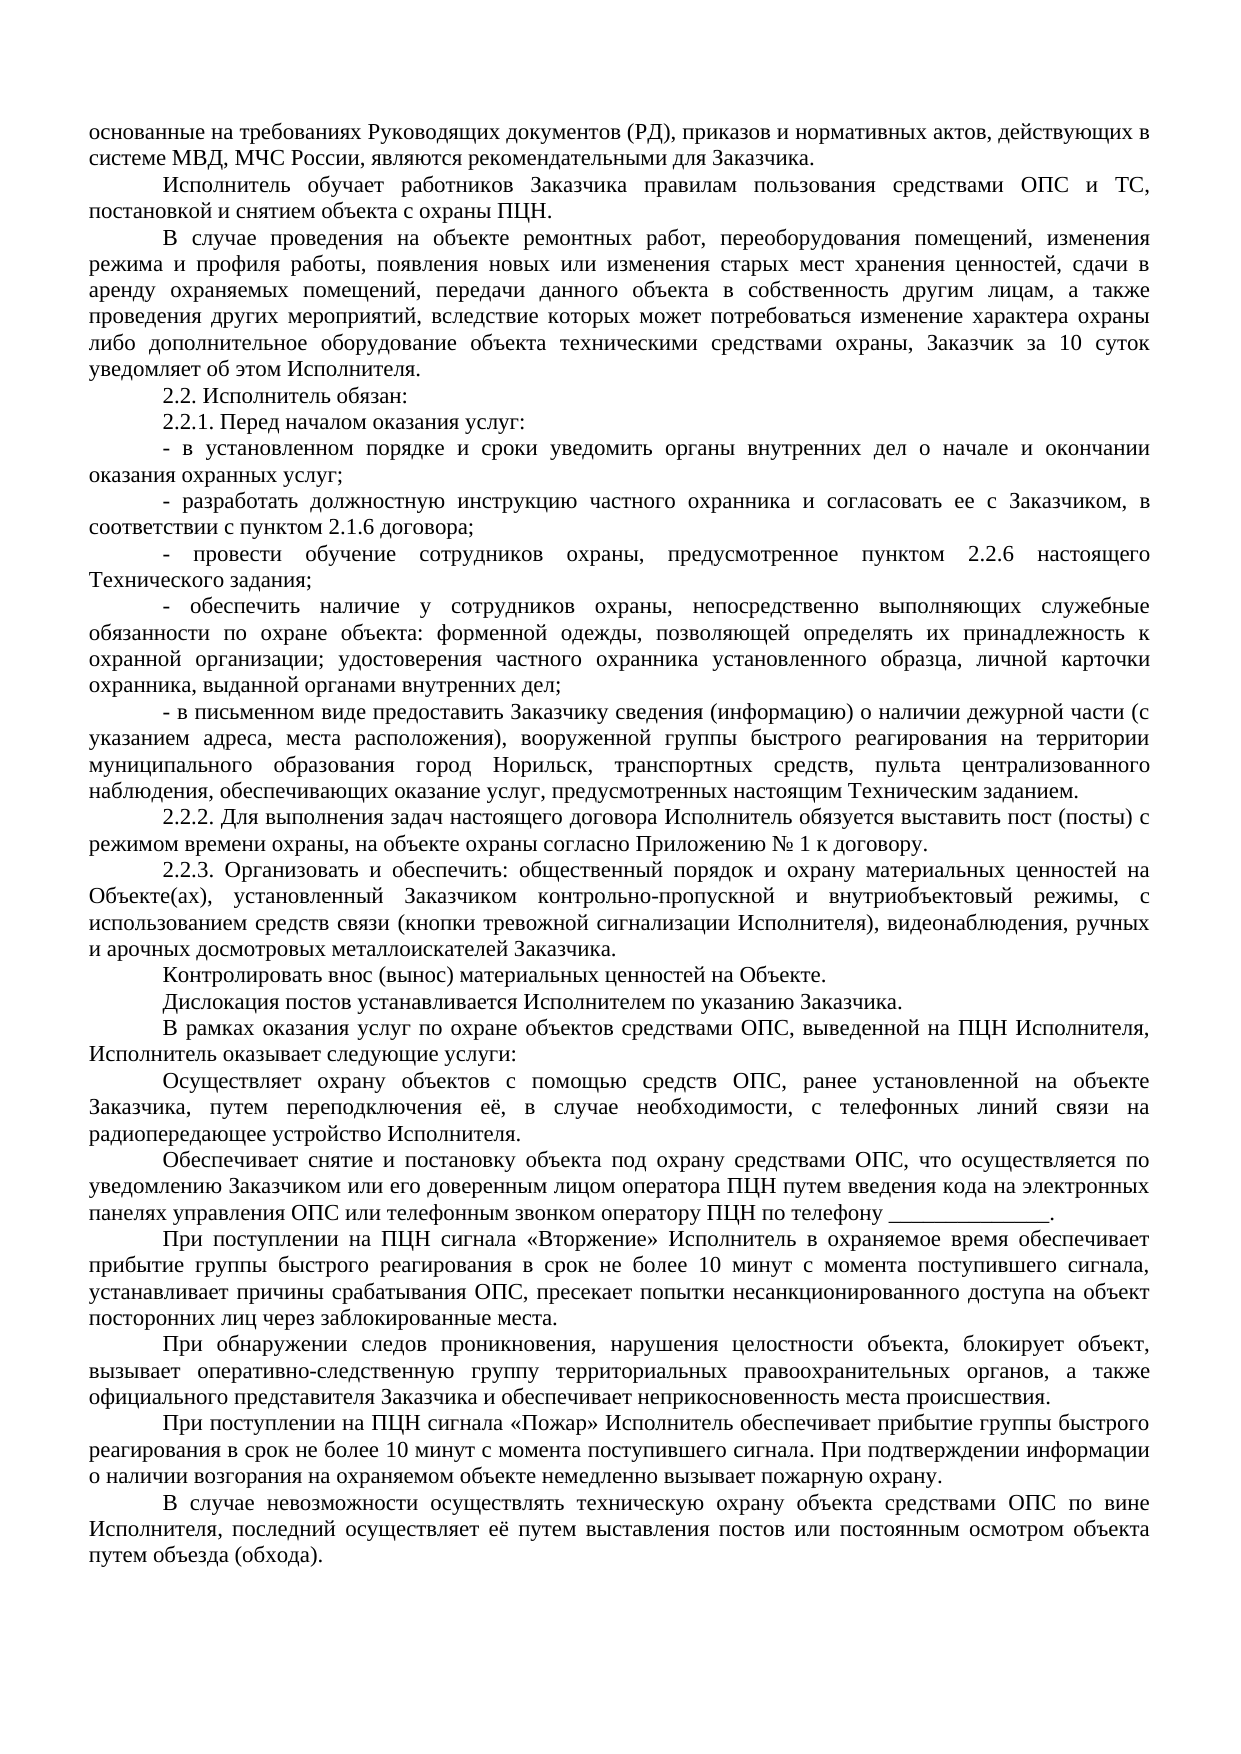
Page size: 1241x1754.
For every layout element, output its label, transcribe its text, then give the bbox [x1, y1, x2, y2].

text Осуществляет охрану объектов с помощью средств ОПС, ранее установленной на объекте Заказчика, путем переподключения её, в случае необходимости, с телефонных линий связи на радиопередающее устройство Исполнителя. [89, 1067, 1152, 1146]
text 2.2.3. Организовать и обеспечить: общественный порядок и охрану материальных ценностей на Объекте(ах), установленный Заказчиком контрольно-пропускной и внутриобъектовый режимы, с использованием средств связи (кнопки тревожной сигнализации Исполнителя), видеонаблюдения, ручных и арочных досмотровых металлоискателей Заказчика. [89, 856, 1152, 961]
text При обнаружении следов проникновения, нарушения целостности объекта, блокирует объект, вызывает оперативно-следственную группу территориальных правоохранительных органов, а также официального представителя Заказчика и обеспечивает неприкосновенность места происшествия. [89, 1330, 1152, 1409]
text В случае невозможности осуществлять техническую охрану объекта средствами ОПС по вине Исполнителя, последний осуществляет её путем выставления постов или постоянным осмотром объекта путем объезда (обхода). [89, 1488, 1152, 1568]
text При поступлении на ПЦН сигнала «Вторжение» Исполнитель в охраняемое время обеспечивает прибытие группы быстрого реагирования в срок не более 10 минут с момента поступившего сигнала, устанавливает причины срабатывания ОПС, пресекает попытки несанкционированного доступа на объект посторонних лиц через заблокированные места. [89, 1225, 1152, 1330]
text При поступлении на ПЦН сигнала «Пожар» Исполнитель обеспечивает прибытие группы быстрого реагирования в срок не более 10 минут с момента поступившего сигнала. При подтверждении информации о наличии возгорания на охраняемом объекте немедленно вызывает пожарную охрану. [89, 1409, 1152, 1488]
text Дислокация постов устанавливается Исполнителем по указанию Заказчика. [89, 988, 1152, 1014]
text Исполнитель обучает работников Заказчика правилам пользования средствами ОПС и ТС, постановкой и снятием объекта с охраны ПЦН. [89, 171, 1152, 223]
text В случае проведения на объекте ремонтных работ, переоборудования помещений, изменения режима и профиля работы, появления новых или изменения старых мест хранения ценностей, сдачи в аренду охраняемых помещений, передачи данного объекта в собственность другим лицам, а также проведения других мероприятий, вследствие которых может потребоваться изменение характера охраны либо дополнительное оборудование объекта техническими средствами охраны, Заказчик за 10 суток уведомляет об этом Исполнителя. [89, 223, 1152, 382]
text 2.2.1. Перед началом оказания услуг: [89, 408, 1152, 434]
text - в установленном порядке и сроки уведомить органы внутренних дел о начале и окончании оказания охранных услуг; [89, 434, 1152, 487]
text В рамках оказания услуг по охране объектов средствами ОПС, выведенной на ПЦН Исполнителя, Исполнитель оказывает следующие услуги: [89, 1014, 1152, 1067]
text - провести обучение сотрудников охраны, предусмотренное пунктом 2.2.6 настоящего Технического задания; [89, 540, 1152, 592]
text 2.2.2. Для выполнения задач настоящего договора Исполнитель обязуется выставить пост (посты) с режимом времени охраны, на объекте охраны согласно Приложению № 1 к договору. [89, 803, 1152, 856]
text Обеспечивает снятие и постановку объекта под охрану средствами ОПС, что осуществляется по уведомлению Заказчиком или его доверенным лицом оператора ПЦН путем введения кода на электронных панелях управления ОПС или телефонным звонком оператору ПЦН по телефону ______________. [89, 1146, 1152, 1225]
text 2.2. Исполнитель обязан: [89, 382, 1152, 408]
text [89, 118, 1152, 171]
text - обеспечить наличие у сотрудников охраны, непосредственно выполняющих служебные обязанности по охране объекта: форменной одежды, позволяющей определять их принадлежность к охранной организации; удостоверения частного охранника установленного образца, личной карточки охранника, выданной органами внутренних дел; [89, 592, 1152, 698]
text - разработать должностную инструкцию частного охранника и согласовать ее с Заказчиком, в соответствии с пунктом 2.1.6 договора; [89, 487, 1152, 540]
text - в письменном виде предоставить Заказчику сведения (информацию) о наличии дежурной части (с указанием адреса, места расположения), вооруженной группы быстрого реагирования на территории муниципального образования город Норильск, транспортных средств, пульта централизованного наблюдения, обеспечивающих оказание услуг, предусмотренных настоящим Техническим заданием. [89, 698, 1152, 803]
text Контролировать внос (вынос) материальных ценностей на Объекте. [89, 961, 1152, 988]
